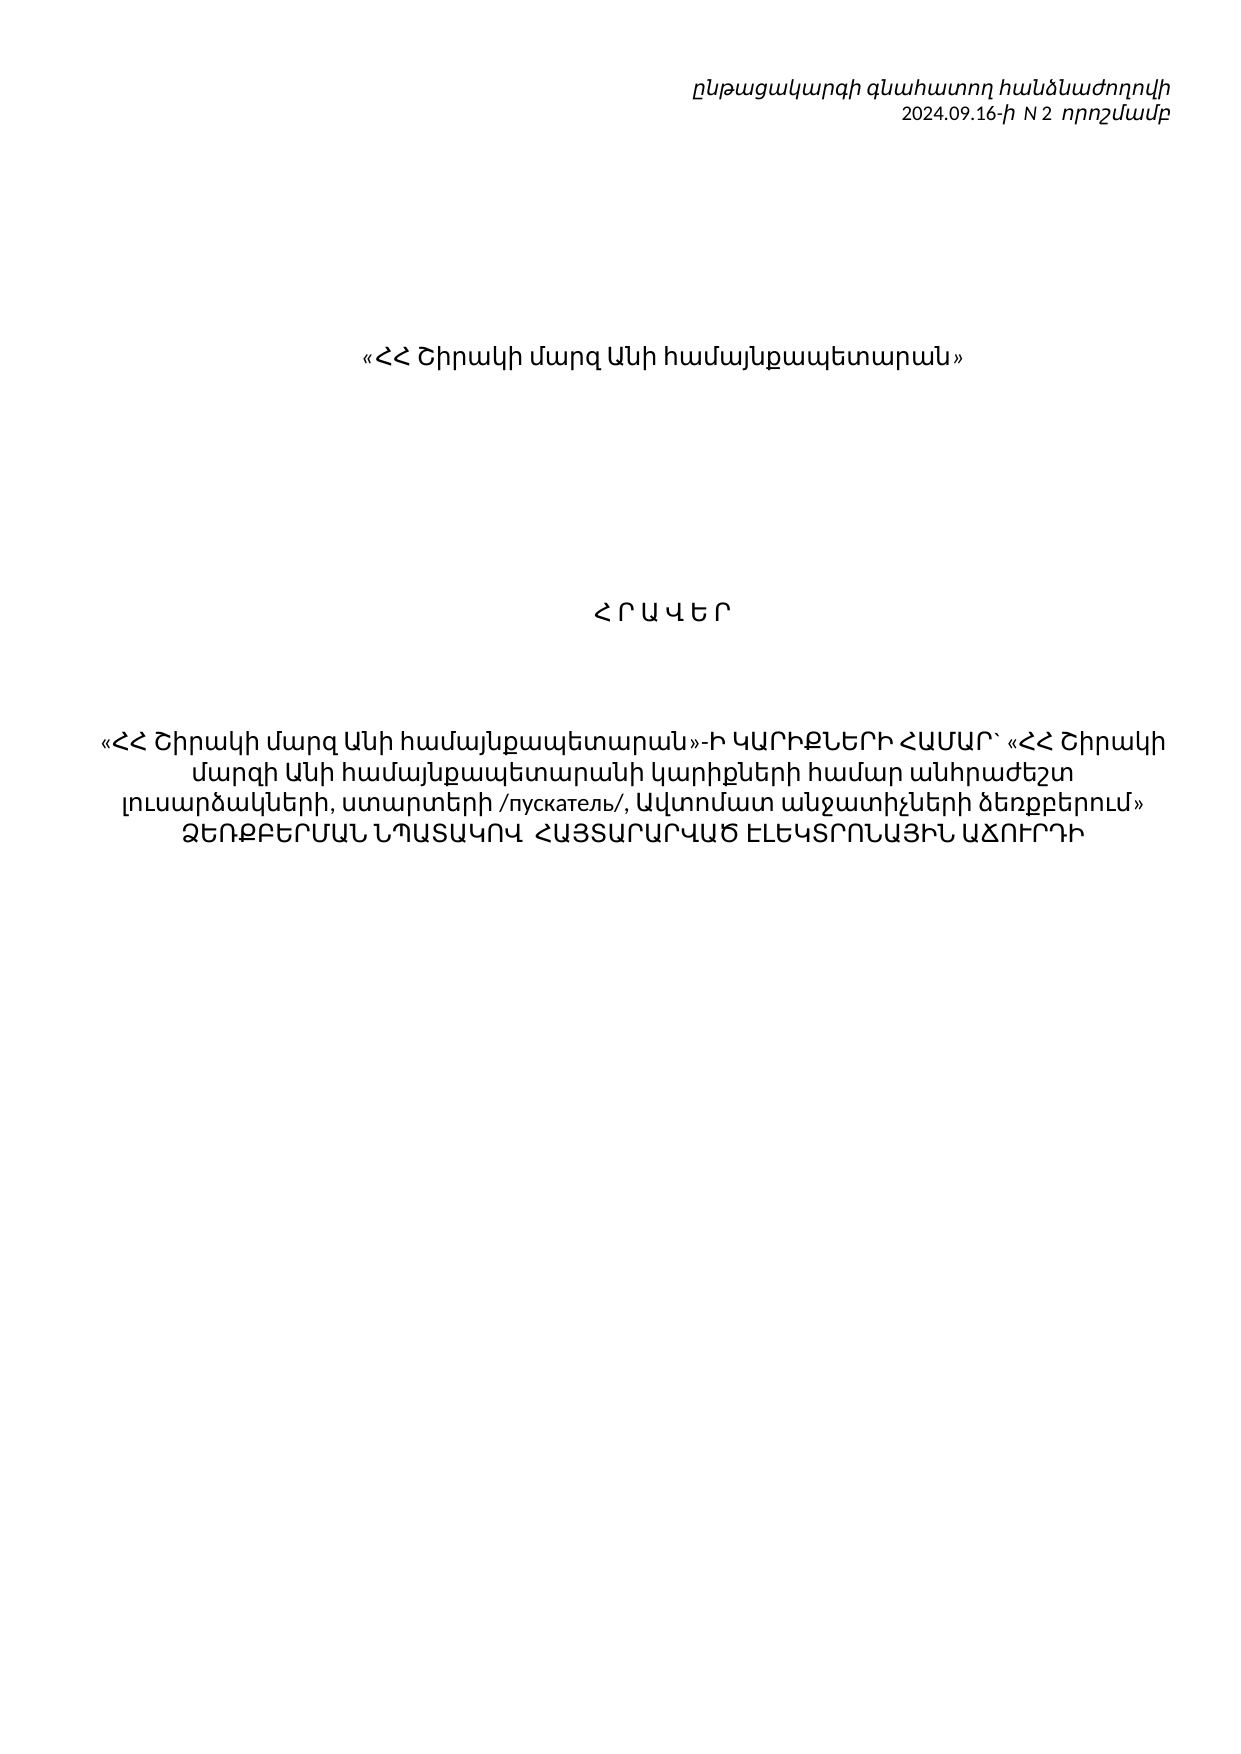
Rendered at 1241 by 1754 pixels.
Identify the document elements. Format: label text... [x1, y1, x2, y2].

text ընթացակարգի գնահատող հանձնաժողովի [94, 75, 1171, 100]
text Հ Ր Ա Վ Ե Ր [94, 597, 1172, 628]
text « ՀՀ Շիրակի մարզ Անի համայնքապետարան» [94, 341, 1172, 371]
text «ՀՀ Շիրակի մարզ Անի համայնքապետարան»-Ի ԿԱՐԻՔՆԵՐԻ ՀԱՄԱՐ` «ՀՀ Շիրակի մարզի Անի համայնքապետարանի կարիքների համար անհրաժեշտ լուսարձակների, ստարտերի /пускатель/, Ավտոմատ անջատիչների ձեռքբերում» ՁԵՌՔԲԵՐՄԱՆ ՆՊԱՏԱԿՈՎ ՀԱՅՏԱՐԱՐՎԱԾ ԷԼԵԿՏՐՈՆԱՅԻՆ ԱՃՈՒՐԴԻ [94, 726, 1172, 848]
text 2024.09.16 -ի N 2 որոշմամբ [94, 100, 1171, 126]
